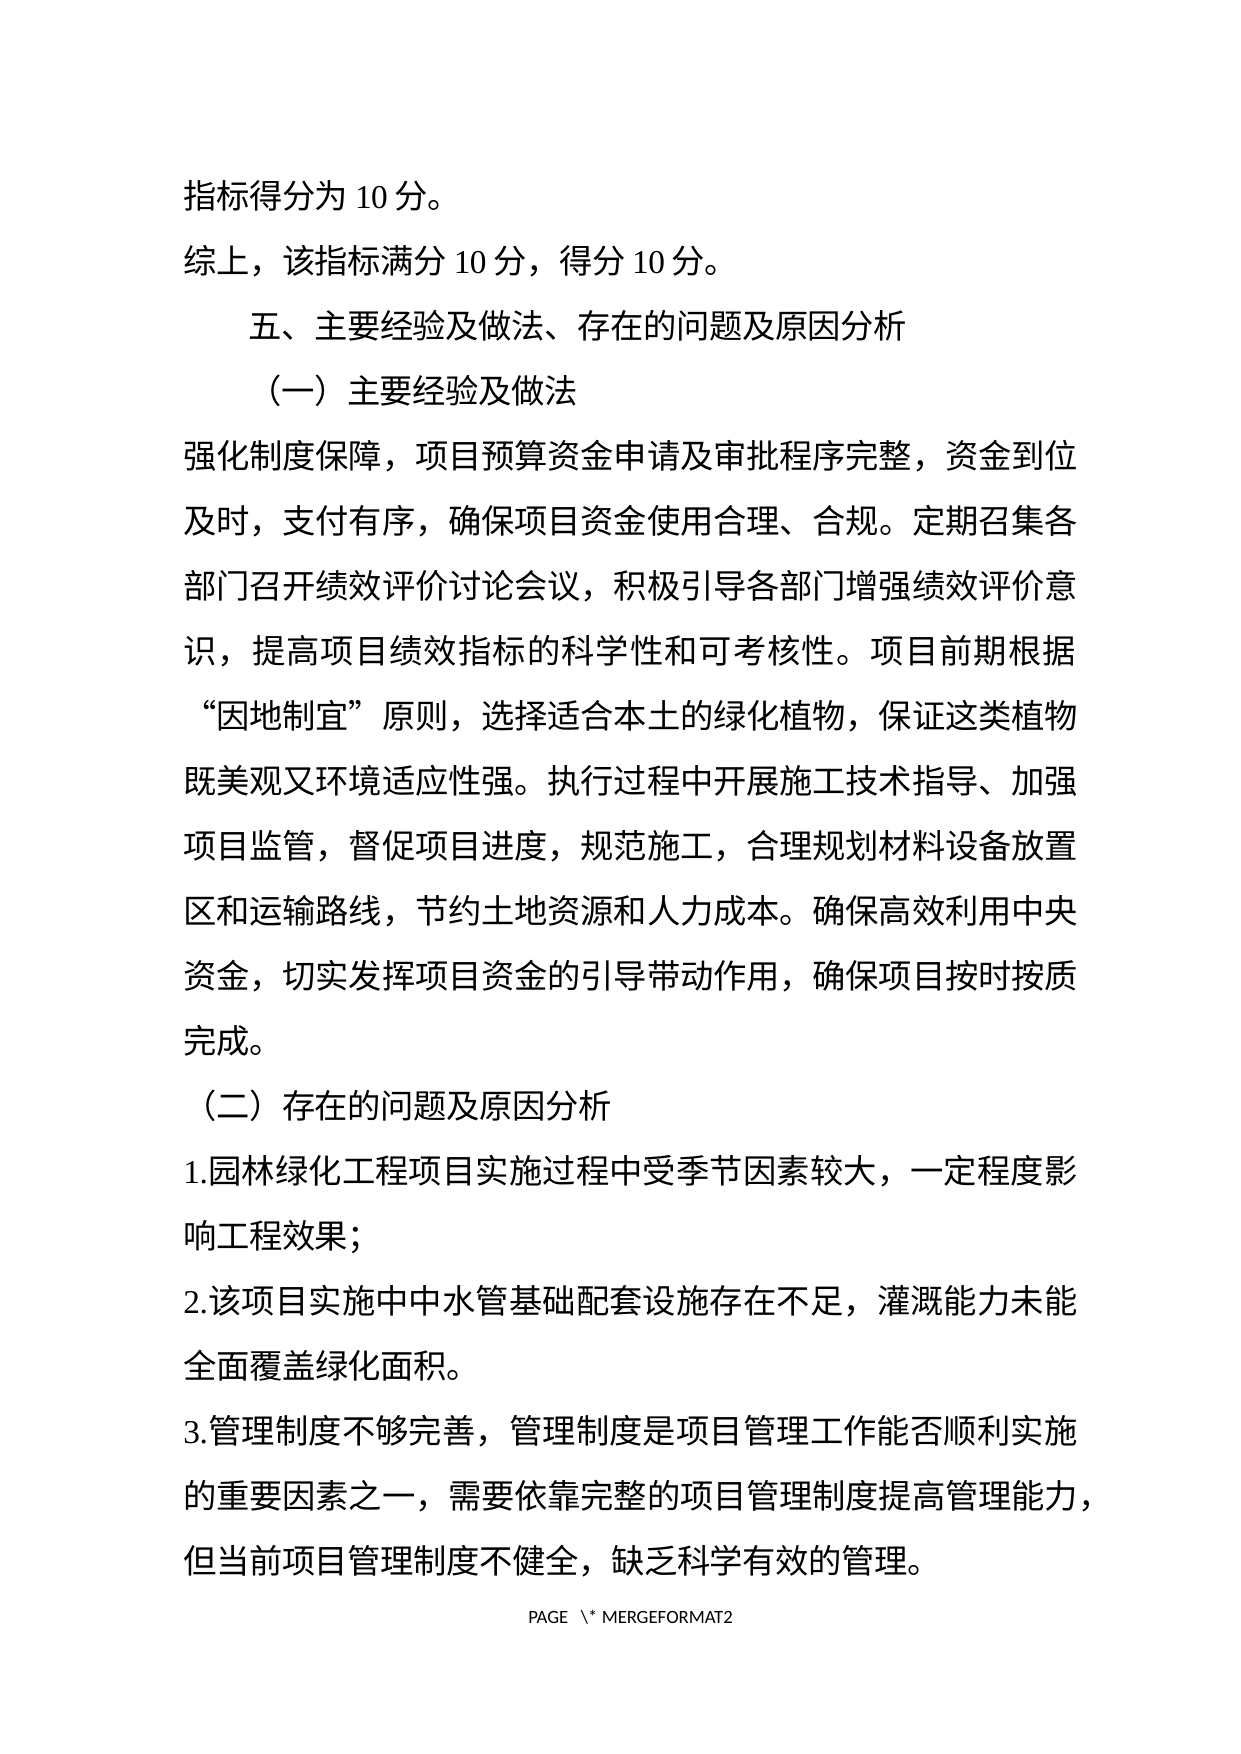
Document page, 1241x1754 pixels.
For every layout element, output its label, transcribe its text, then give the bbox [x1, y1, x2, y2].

text 五、主要经验及做法、存在的问题及原因分析 [183, 292, 1078, 357]
text （一）主要经验及做法 强化制度保障，项目预算资金申请及审批程序完整，资金到位及时，支付有序，确保项目资金使用合理、合规。定期召集各部门召开绩效评价讨论会议，积极引导各部门增强绩效评价意识，提高项目绩效指标的科学性和可考核性。项目前期根据“因地制宜”原则，选择适合本土的绿化植物，保证这类植物既美观又环境适应性强。执行过程中开展施工技术指导、加强项目监管，督促项目进度，规范施工，合理规划材料设备放置区和运输路线，节约土地资源和人力成本。确保高效利用中央资金，切实发挥项目资金的引导带动作用，确保项目按时按质完成。 （二）存在的问题及原因分析 1.园林绿化工程项目实施过程中受季节因素较大，一定程度影响工程效果； 2.该项目实施中中水管基础配套设施存在不足，灌溉能力未能全面覆盖绿化面积。 3.管理制度不够完善，管理制度是项目管理工作能否顺利实施的重要因素之一，需要依靠完整的项目管理制度提高管理能力，但当前项目管理制度不健全，缺乏科学有效的管理。 [183, 357, 1078, 1592]
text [183, 162, 1078, 292]
